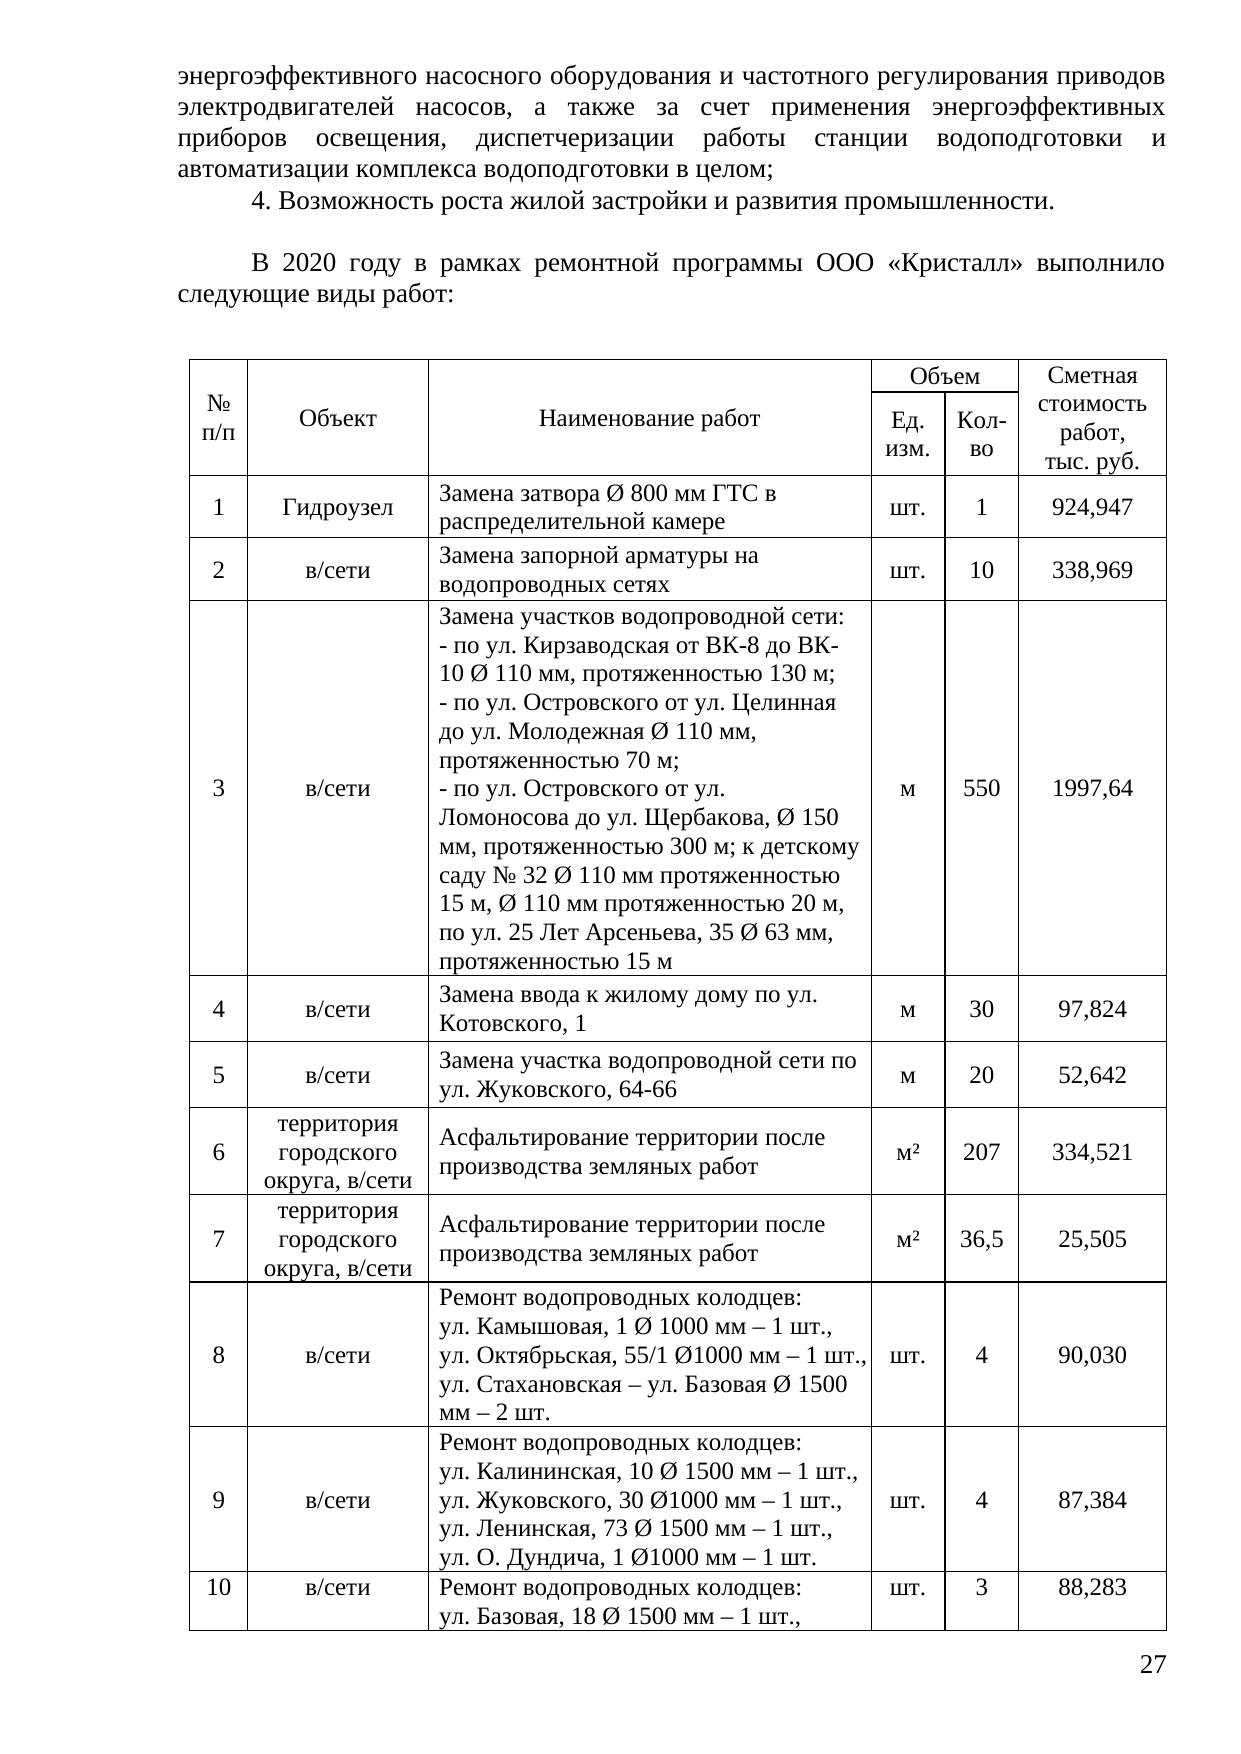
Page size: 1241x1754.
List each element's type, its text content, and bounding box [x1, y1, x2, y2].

table_cell 87,384 [1019, 1427, 1166, 1571]
table_cell м [872, 1042, 944, 1107]
table_cell Замена ввода к жилому дому по ул. Котовского, 1 [429, 976, 871, 1041]
table_cell 3 [190, 601, 247, 975]
table_cell шт. [872, 1427, 944, 1571]
table_cell м [872, 601, 944, 975]
table_cell территория городского округа, в/сети [248, 1195, 428, 1281]
table_cell 924,947 [1019, 476, 1166, 537]
table_cell 97,824 [1019, 976, 1166, 1041]
table_cell Ремонт водопроводных колодцев: ул. Калининская, 10 Ø 1500 мм – 1 шт., ул. Жуковского, 30 Ø1000 мм – 1 шт., ул. Ленинская, 73 Ø 1500 мм – 1 шт., ул. О. Дундича, 1 Ø1000 мм – 1 шт. [429, 1427, 871, 1571]
table_cell 10 [946, 538, 1018, 600]
table_cell 1997,64 [1019, 601, 1166, 975]
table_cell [429, 1572, 871, 1629]
table_cell 338,969 [1019, 538, 1166, 600]
table_cell 36,5 [946, 1195, 1018, 1281]
table_header Объем [872, 360, 1018, 391]
table_cell 2 [190, 538, 247, 600]
table_cell в/сети [248, 1042, 428, 1107]
table_cell шт. [872, 538, 944, 600]
table_cell в/сети [248, 1427, 428, 1571]
table_header Объект [248, 360, 428, 475]
table_cell Замена участка водопроводной сети по ул. Жуковского, 64-66 [429, 1042, 871, 1107]
table_cell м² [872, 1108, 944, 1194]
table_cell 3 [946, 1572, 1018, 1629]
table_cell шт. [872, 1572, 944, 1629]
table_cell в/сети [248, 976, 428, 1041]
table_cell Ед. изм. [872, 393, 944, 475]
table_cell Кол-во [946, 393, 1018, 475]
table_cell 25,505 [1019, 1195, 1166, 1281]
table_cell шт. [872, 1283, 944, 1426]
table_cell 10 [190, 1572, 247, 1629]
table_cell Замена запорной арматуры на водопроводных сетях [429, 538, 871, 600]
table_header Наименование работ [429, 360, 871, 475]
table_cell Асфальтирование территории после производства земляных работ [429, 1108, 871, 1194]
table_cell м² [872, 1195, 944, 1281]
table_cell в/сети [248, 538, 428, 600]
table_cell 20 [946, 1042, 1018, 1107]
text В 2020 году в рамках ремонтной программы ООО «Кристалл» выполнило следующие виды работ: [177, 246, 1167, 308]
table_cell 1 [946, 476, 1018, 537]
table_cell 4 [946, 1427, 1018, 1571]
table_cell Гидроузел [248, 476, 428, 537]
table_cell в/сети [248, 601, 428, 975]
table_cell в/сети [248, 1572, 428, 1629]
table_cell 4 [190, 976, 247, 1041]
table_cell Замена затвора Ø 800 мм ГТС в распределительной камере [429, 476, 871, 537]
table_cell в/сети [248, 1283, 428, 1426]
table_cell Замена участков водопроводной сети: - по ул. Кирзаводская от ВК-8 до ВК-10 Ø 110 мм, протяженностью 130 м; - по ул. Островского от ул. Целинная до ул. Молодежная Ø 110 мм, протяженностью 70 м; - по ул. Островского от ул. Ломоносова до ул. Щербакова, Ø 150 мм, протяженностью 300 м; к детскому саду № 32 Ø 110 мм протяженностью 15 м, Ø 110 мм протяженностью 20 м, по ул. 25 Лет Арсеньева, 35 Ø 63 мм, протяженностью 15 м [429, 601, 871, 975]
table_cell 8 [190, 1283, 247, 1426]
table_cell 52,642 [1019, 1042, 1166, 1107]
text 4. Возможность роста жилой застройки и развития промышленности. [177, 184, 1167, 215]
table_cell 4 [946, 1283, 1018, 1426]
table_cell Асфальтирование территории после производства земляных работ [429, 1195, 871, 1281]
table_cell 30 [946, 976, 1018, 1041]
table_cell 7 [190, 1195, 247, 1281]
table_cell шт. [872, 476, 944, 537]
table_cell м [872, 976, 944, 1041]
table_cell 9 [190, 1427, 247, 1571]
table_header Сметная стоимость работ, тыс. руб. [1019, 360, 1166, 475]
table_cell 207 [946, 1108, 1018, 1194]
table_cell Ремонт водопроводных колодцев: ул. Камышовая, 1 Ø 1000 мм – 1 шт., ул. Октябрьская, 55/1 Ø1000 мм – 1 шт., ул. Стахановская – ул. Базовая Ø 1500 мм – 2 шт. [429, 1283, 871, 1426]
table_cell 90,030 [1019, 1283, 1166, 1426]
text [177, 59, 1167, 184]
table_header № п/п [190, 360, 247, 475]
table_cell 6 [190, 1108, 247, 1194]
table_cell 334,521 [1019, 1108, 1166, 1194]
table_cell 5 [190, 1042, 247, 1107]
table_cell территория городского округа, в/сети [248, 1108, 428, 1194]
table_cell 550 [946, 601, 1018, 975]
table_cell 88,283 [1019, 1572, 1166, 1629]
table_cell 1 [190, 476, 247, 537]
